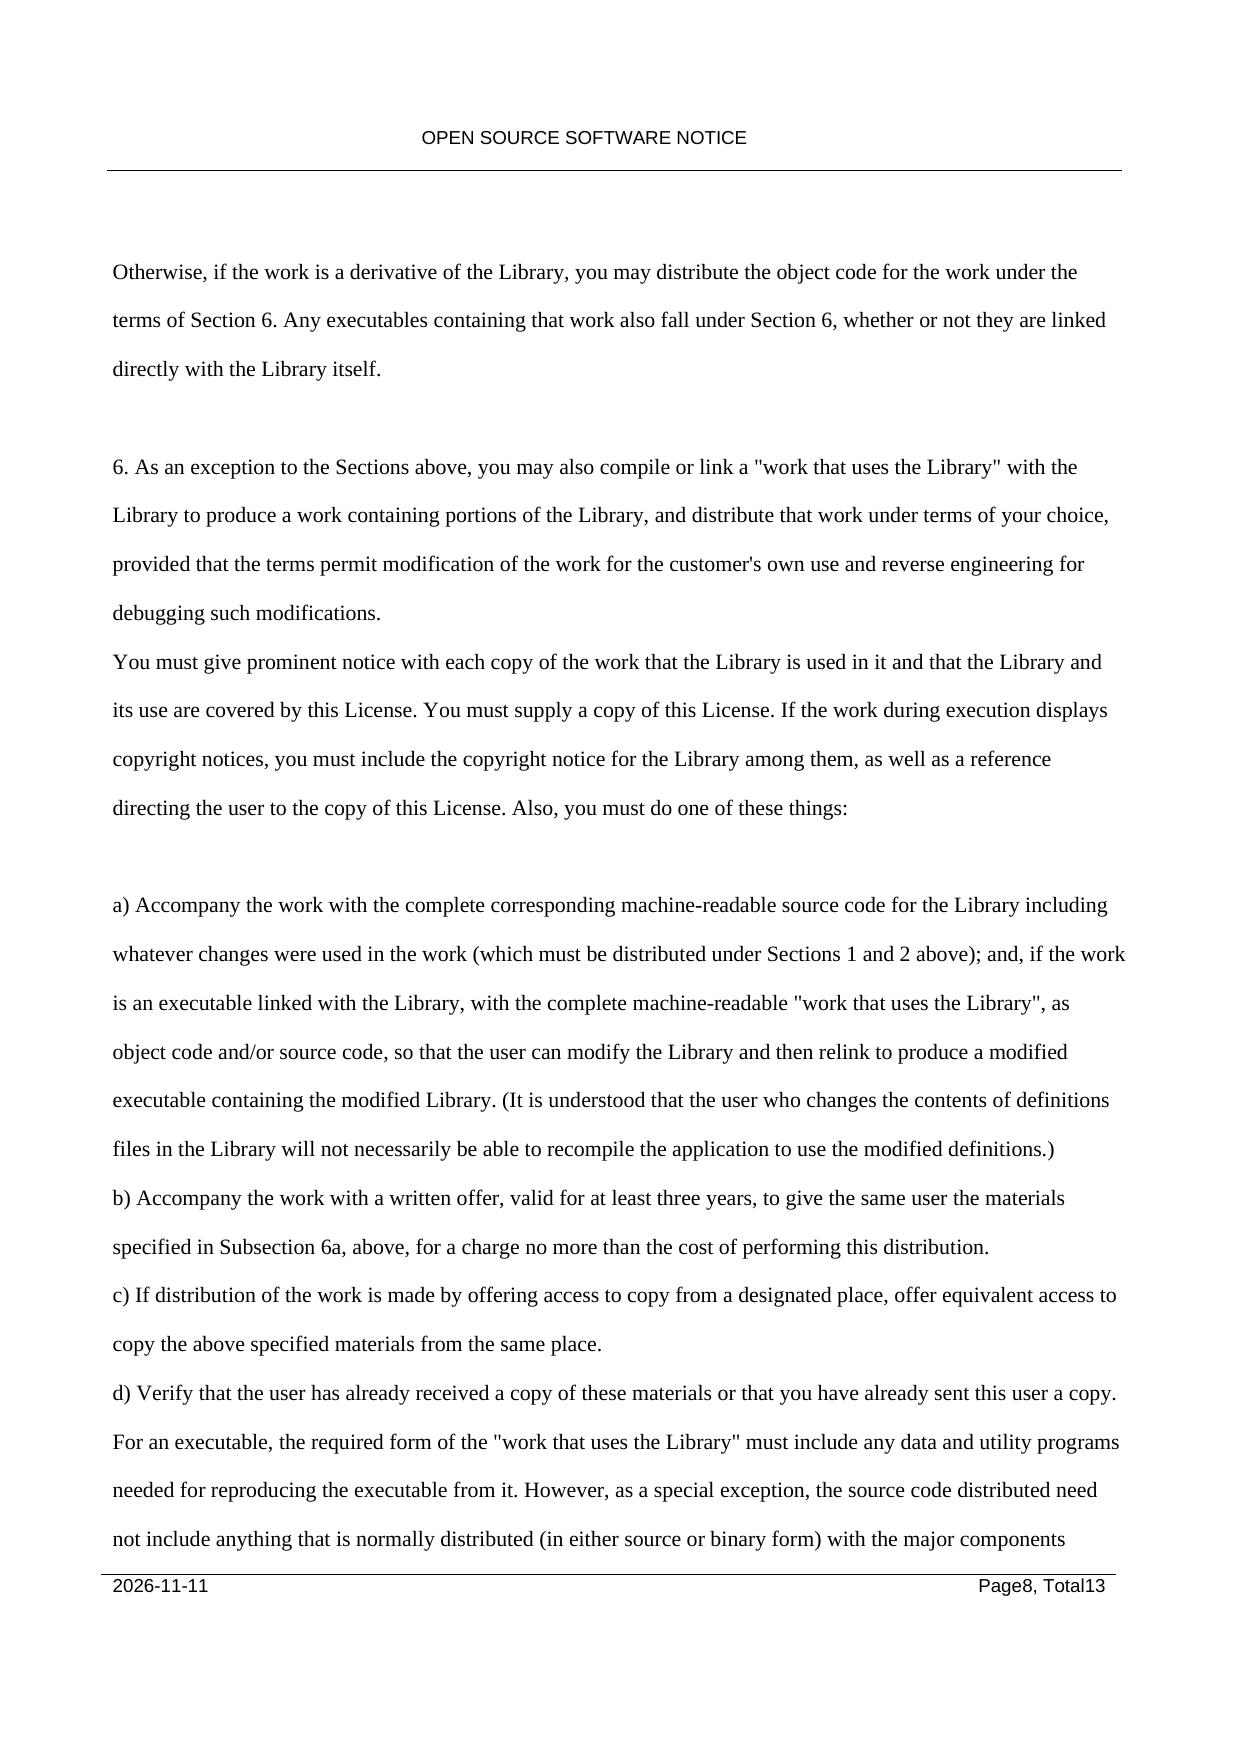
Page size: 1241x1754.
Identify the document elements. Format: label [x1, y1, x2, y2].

text [112, 206, 1128, 1555]
